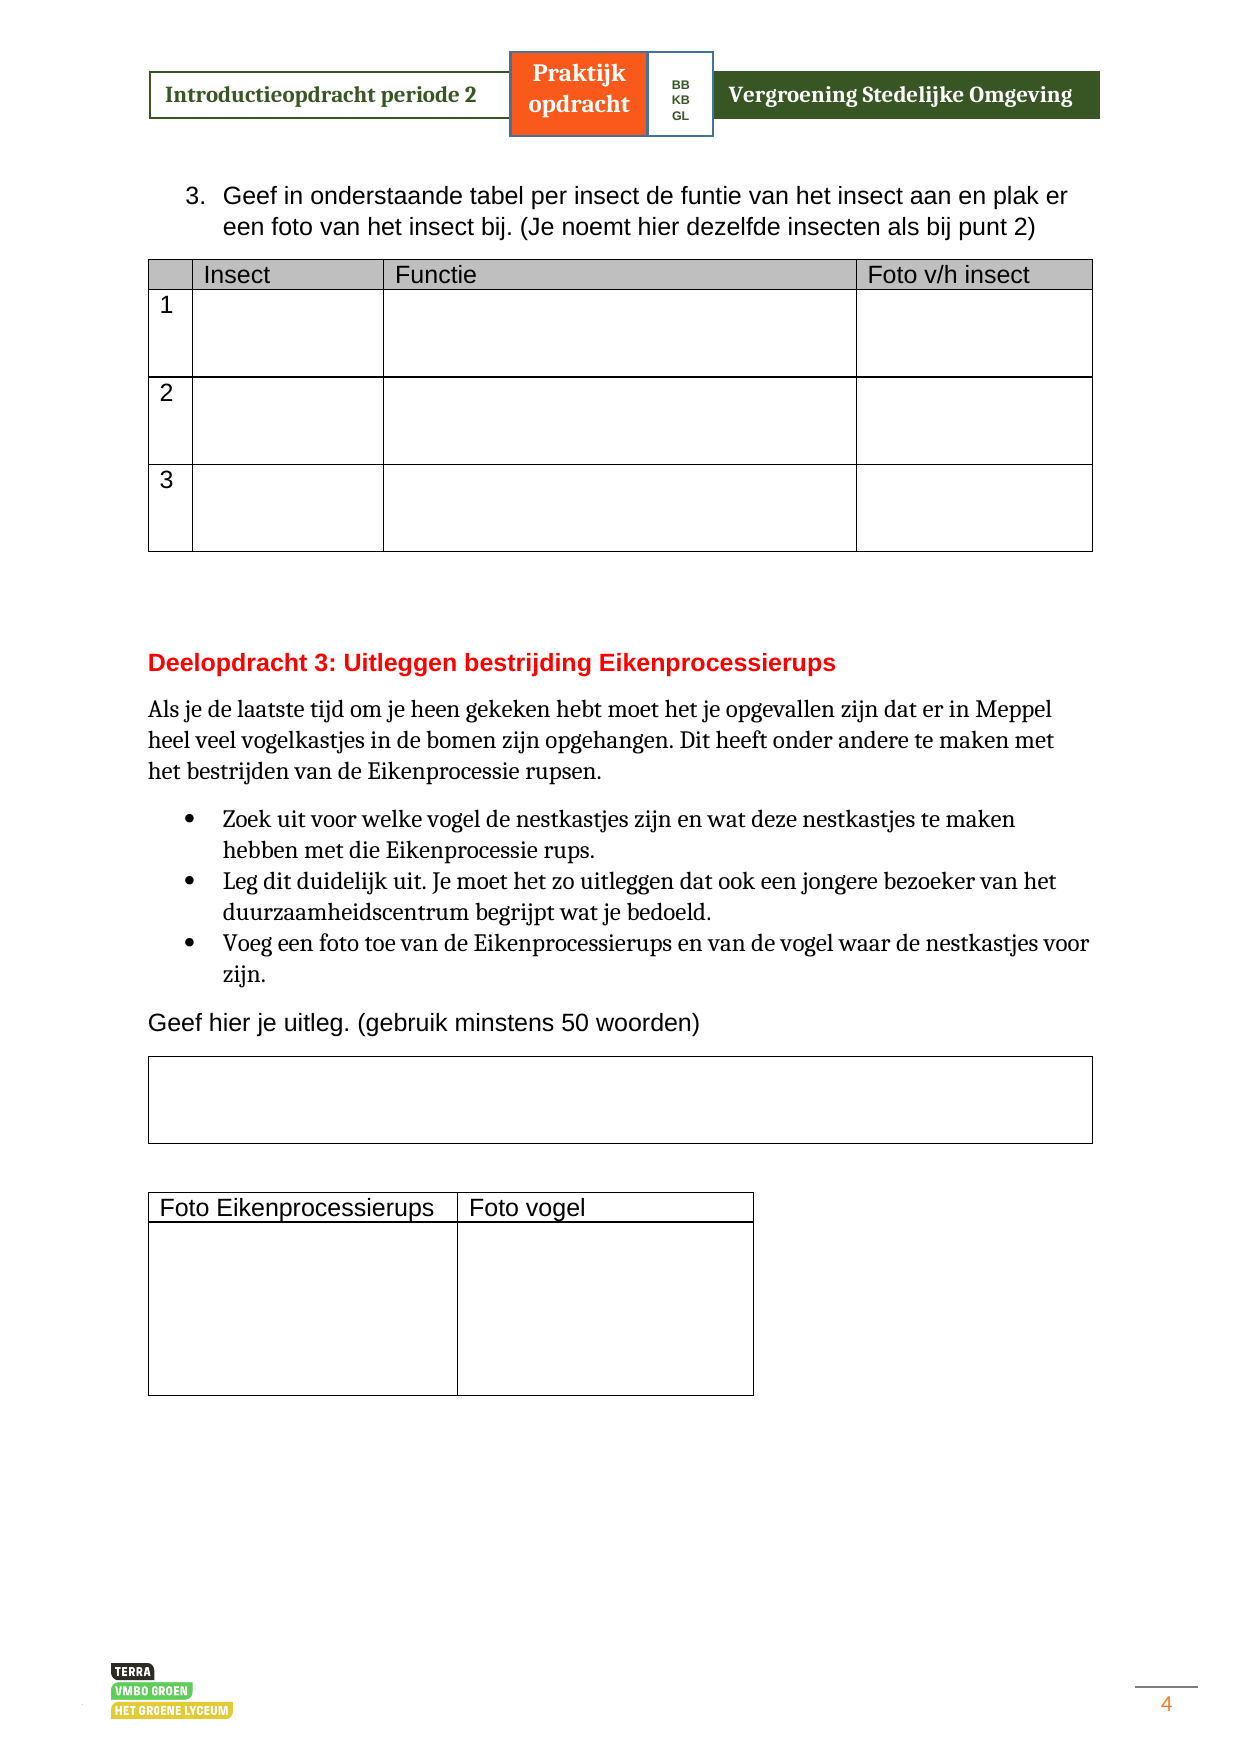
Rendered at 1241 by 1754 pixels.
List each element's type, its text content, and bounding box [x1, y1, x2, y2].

list Zoek uit voor welke vogel de nestkastjes zijn en wat deze nestkastjes te maken hebben met die Eikenprocessie rups. [185, 805, 1093, 865]
table_header Foto v/h insect [857, 260, 1092, 289]
picture [82, 1662, 234, 1720]
table_cell [193, 378, 383, 464]
text Deelopdracht 3: Uitleggen bestrijding Eikenprocessierups [148, 647, 1093, 676]
table_header [149, 1057, 1092, 1143]
table_cell [384, 290, 856, 376]
table_header Foto vogel [458, 1193, 753, 1221]
table_cell 3 [149, 465, 192, 551]
list Voeg een foto toe van de Eikenprocessierups en van de vogel waar de nestkastjes voor zijn. [185, 929, 1093, 989]
table_cell [857, 465, 1092, 551]
list Geef in onderstaande tabel per insect de funtie van het insect aan en plak er een foto van het insect bij. (Je noemt hier dezelfde insecten als bij punt 2) [185, 181, 1093, 240]
table_cell [149, 1223, 457, 1395]
table_cell [458, 1223, 753, 1395]
text Geef hier je uitleg. (gebruik minstens 50 woorden) [148, 1008, 1093, 1037]
table_cell 2 [149, 378, 192, 464]
table_header Insect [193, 260, 383, 289]
table_header Functie [384, 260, 856, 289]
table_cell 1 [149, 290, 192, 376]
list Leg dit duidelijk uit. Je moet het zo uitleggen dat ook een jongere bezoeker van het duurzaamheidscentrum begrijpt wat je bedoeld. [185, 867, 1093, 927]
table_cell [193, 290, 383, 376]
text Als je de laatste tijd om je heen gekeken hebt moet het je opgevallen zijn dat er in Meppel heel veel vogelkastjes in de bomen zijn opgehangen. Dit heeft onder andere te maken met het bestrijden van de Eikenprocessie rupsen. [148, 695, 1093, 786]
table_cell [384, 465, 856, 551]
table_cell [857, 290, 1092, 376]
table_header Foto Eikenprocessierups [149, 1193, 457, 1221]
table_header [149, 260, 192, 289]
table_cell [193, 465, 383, 551]
table_cell [384, 378, 856, 464]
table_cell [857, 378, 1092, 464]
